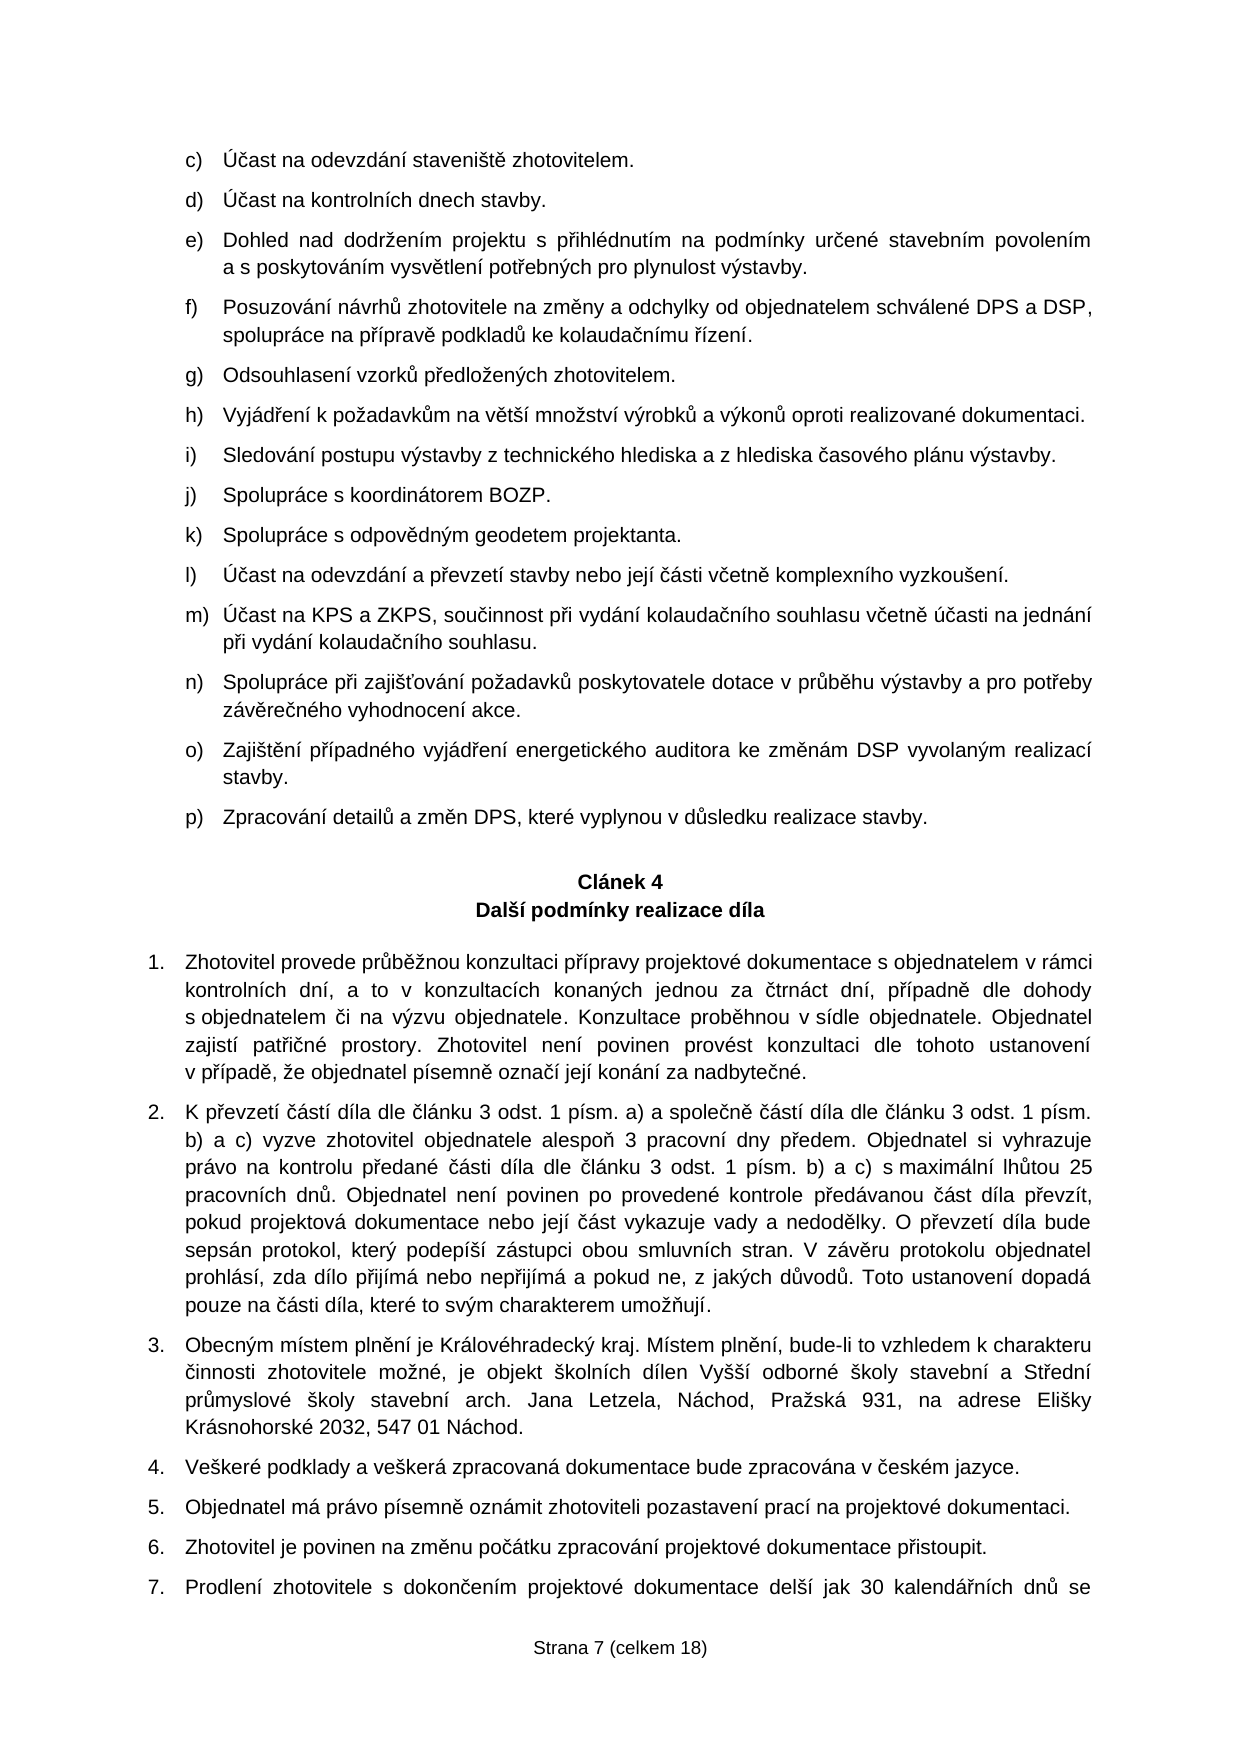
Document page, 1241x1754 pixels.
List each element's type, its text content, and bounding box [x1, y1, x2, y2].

list Sledování postupu výstavby z technického hlediska a z hlediska časového plánu výstavby. [185, 443, 1093, 467]
list Zpracování detailů a změn DPS, které vyplynou v důsledku realizace stavby. [185, 805, 1093, 829]
list Účast na KPS a ZKPS, součinnost při vydání kolaudačního souhlasu včetně účasti na jednání při vydání kolaudačního souhlasu. [185, 603, 1093, 654]
list Zhotovitel provede průběžnou konzultaci přípravy projektové dokumentace s objednatelem v rámci kontrolních dní, a to v konzultacích konaných jednou za čtrnáct dní, případně dle dohody s objednatelem či na výzvu objednatele. Konzultace proběhnou v sídle objednatele. Objednatel zajistí patřičné prostory. Zhotovitel není povinen provést konzultaci dle tohoto ustanovení v případě, že objednatel písemně označí její konání za nadbytečné. [148, 950, 1093, 1084]
list Spolupráce s odpovědným geodetem projektanta. [185, 523, 1093, 547]
list Účast na odevzdání staveniště zhotovitelem. [185, 148, 1093, 172]
list Spolupráce s koordinátorem BOZP. [185, 483, 1093, 507]
list Vyjádření k požadavkům na větší množství výrobků a výkonů oproti realizované dokumentaci. [185, 403, 1093, 427]
list Zhotovitel je povinen na změnu počátku zpracování projektové dokumentace přistoupit. [148, 1535, 1093, 1559]
text Clánek 4 [148, 870, 1093, 894]
list Účast na odevzdání a převzetí stavby nebo její části včetně komplexního vyzkoušení. [185, 563, 1093, 587]
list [148, 1575, 1093, 1599]
list Veškeré podklady a veškerá zpracovaná dokumentace bude zpracována v českém jazyce. [148, 1455, 1093, 1479]
list Spolupráce při zajišťování požadavků poskytovatele dotace v průběhu výstavby a pro potřeby závěrečného vyhodnocení akce. [185, 670, 1093, 722]
text Další podmínky realizace díla [148, 898, 1093, 922]
list Účast na kontrolních dnech stavby. [185, 188, 1093, 212]
list Posuzování návrhů zhotovitele na změny a odchylky od objednatelem schválené DPS a DSP, spolupráce na přípravě podkladů ke kolaudačnímu řízení. [185, 295, 1093, 347]
list Objednatel má právo písemně oznámit zhotoviteli pozastavení prací na projektové dokumentaci. [148, 1495, 1093, 1519]
list Dohled nad dodržením projektu s přihlédnutím na podmínky určené stavebním povolením a s poskytováním vysvětlení potřebných pro plynulost výstavby. [185, 228, 1093, 279]
list K převzetí částí díla dle článku 3 odst. 1 písm. a) a společně částí díla dle článku 3 odst. 1 písm. b) a c) vyzve zhotovitel objednatele alespoň 3 pracovní dny předem. Objednatel si vyhrazuje právo na kontrolu předané části díla dle článku 3 odst. 1 písm. b) a c) s maximální lhůtou 25 pracovních dnů. Objednatel není povinen po provedené kontrole předávanou část díla převzít, pokud projektová dokumentace nebo její část vykazuje vady a nedodělky. O převzetí díla bude sepsán protokol, který podepíší zástupci obou smluvních stran. V závěru protokolu objednatel prohlásí, zda dílo přijímá nebo nepřijímá a pokud ne, z jakých důvodů. Toto ustanovení dopadá pouze na části díla, které to svým charakterem umožňují. [148, 1100, 1093, 1317]
list Odsouhlasení vzorků předložených zhotovitelem. [185, 363, 1093, 387]
list Obecným místem plnění je Královéhradecký kraj. Místem plnění, bude-li to vzhledem k charakteru činnosti zhotovitele možné, je objekt školních dílen Vyšší odborné školy stavební a Střední průmyslové školy stavební arch. Jana Letzela, Náchod, Pražská 931, na adrese Elišky Krásnohorské 2032, 547 01 Náchod. [148, 1333, 1093, 1439]
list Zajištění případného vyjádření energetického auditora ke změnám DSP vyvolaným realizací stavby. [185, 738, 1093, 789]
